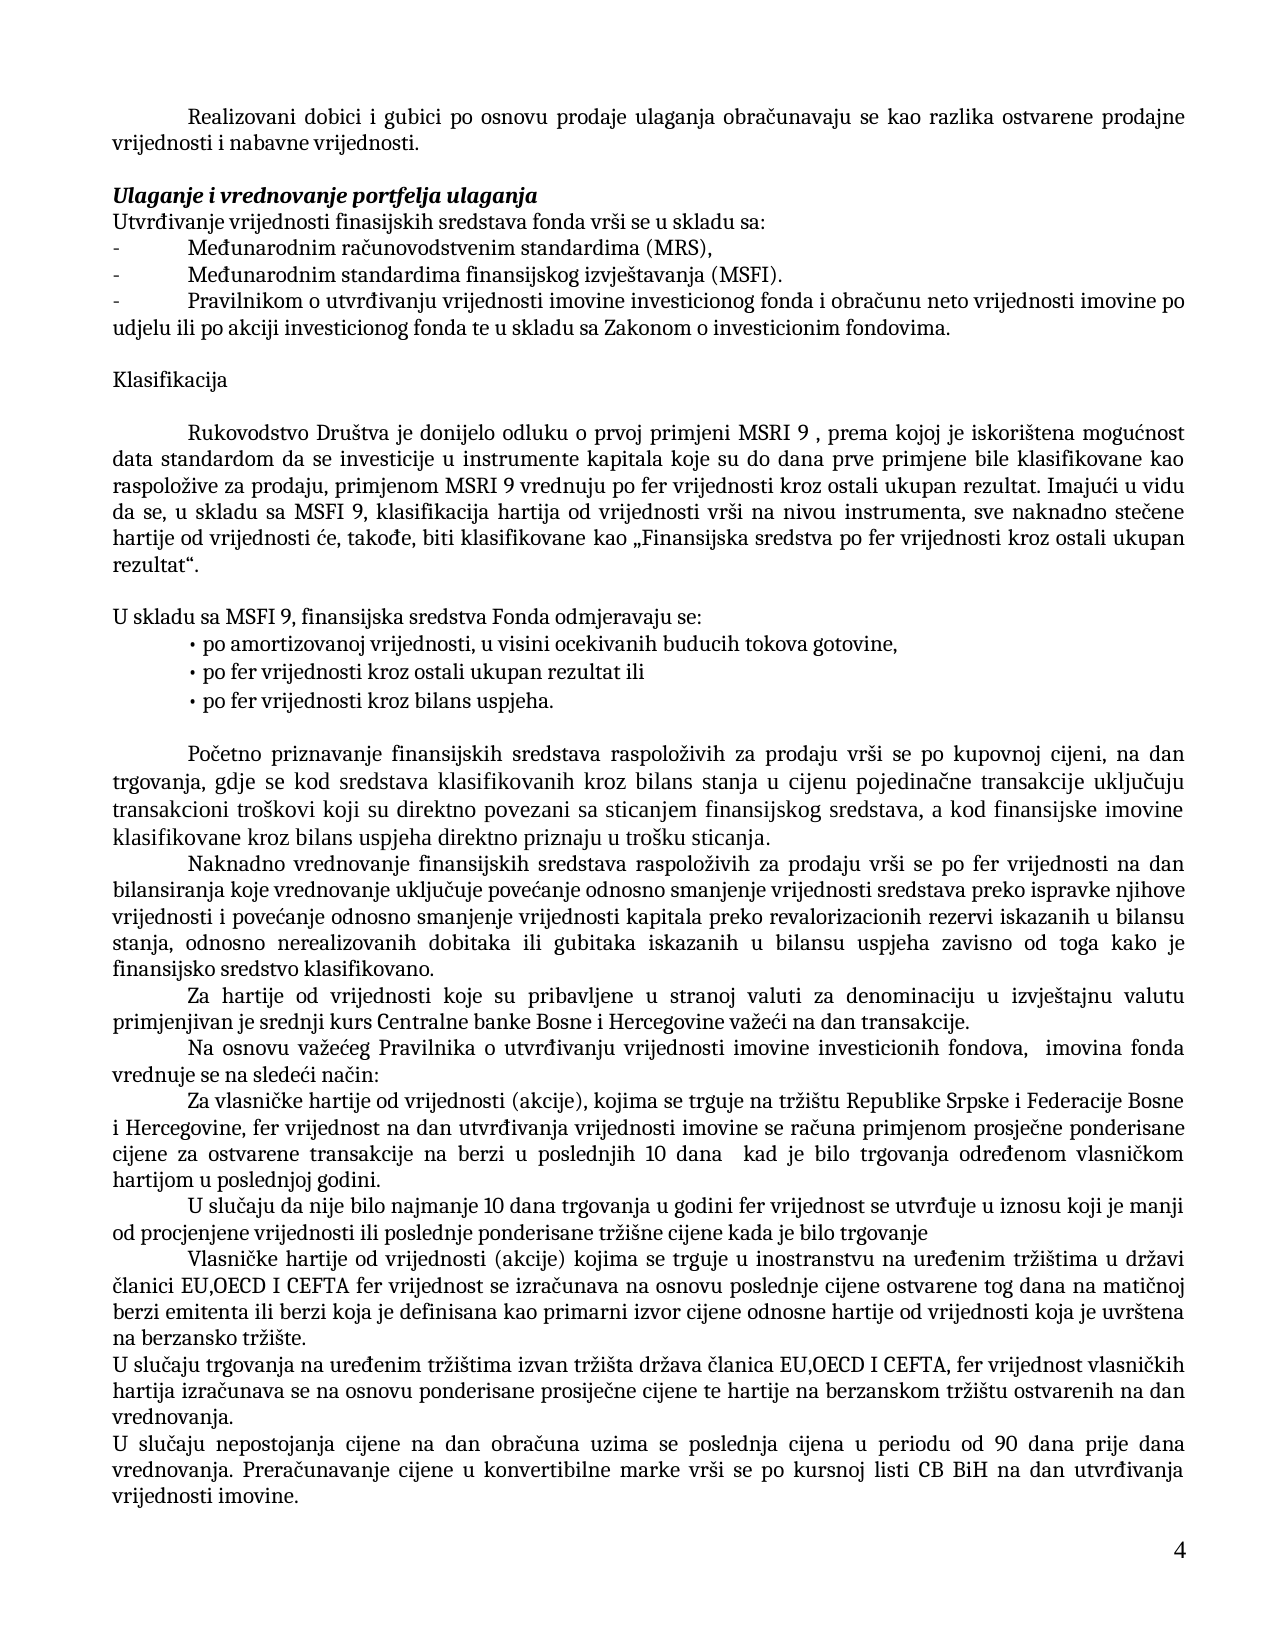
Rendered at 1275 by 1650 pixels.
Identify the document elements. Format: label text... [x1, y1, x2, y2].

text • po fer vrijednosti kroz ostali ukupan rezultat ili [112, 659, 1186, 686]
text - Pravilnikom o utvrđivanju vrijednosti imovine investicionog fonda i obračunu neto vrijednosti imovine po udjelu ili po akciji investicionog fonda te u skladu sa Zakonom o investicionim fondovima. [112, 288, 1186, 341]
text • po amortizovanoj vrijednosti, u visini ocekivanih buducih tokova gotovine, [112, 631, 1186, 657]
text Realizovani dobici i gubici po osnovu prodaje ulaganja obračunavaju se kao razlika ostvarene prodajne vrijednosti i nabavne vrijednosti. [112, 103, 1186, 156]
text U skladu sa MSFI 9, finansijska sredstva Fonda odmjeravaju se: [112, 604, 1186, 631]
text Na osnovu važećeg Pravilnika o utvrđivanju vrijednosti imovine investicionih fondova, imovina fonda vrednuje se na sledeći način: [112, 1035, 1186, 1088]
text Ulaganje i vrednovanje portfelja ulaganja [112, 182, 1186, 209]
text Naknadno vrednovanje finansijskih sredstava raspoloživih za prodaju vrši se po fer vrijednosti na dan bilansiranja koje vrednovanje uključuje povećanje odnosno smanjenje vrijednosti sredstava preko ispravke njihove vrijednosti i povećanje odnosno smanjenje vrijednosti kapitala preko revalorizacionih rezervi iskazanih u bilansu stanja, odnosno nerealizovanih dobitaka ili gubitaka iskazanih u bilansu uspjeha zavisno od toga kako je finansijsko sredstvo klasifikovano. [112, 851, 1186, 982]
text Utvrđivanje vrijednosti finasijskih sredstava fonda vrši se u skladu sa: [112, 209, 1186, 235]
text Za vlasničke hartije od vrijednosti (akcije), kojima se trguje na tržištu Republike Srpske i Federacije Bosne i Hercegovine, fer vrijednost na dan utvrđivanja vrijednosti imovine se računa primjenom prosječne ponderisane cijene za ostvarene transakcije na berzi u poslednjih 10 dana kad je bilo trgovanja određenom vlasničkom hartijom u poslednjoj godini. [112, 1088, 1186, 1193]
text Za hartije od vrijednosti koje su pribavljene u stranoj valuti za denominaciju u izvještajnu valutu primjenjivan je srednji kurs Centralne banke Bosne i Hercegovine važeći na dan transakcije. [112, 982, 1186, 1035]
text Vlasničke hartije od vrijednosti (akcije) kojima se trguje u inostranstvu na uređenim tržištima u državi članici EU,OECD I CEFTA fer vrijednost se izračunava na osnovu poslednje cijene ostvarene tog dana na matičnoj berzi emitenta ili berzi koja je definisana kao primarni izvor cijene odnosne hartije od vrijednosti koja je uvrštena na berzansko tržište. [112, 1246, 1186, 1351]
text U slučaju trgovanja na uređenim tržištima izvan tržišta država članica EU,OECD I CEFTA, fer vrijednost vlasničkih hartija izračunava se na osnovu ponderisane prosiječne cijene te hartije na berzanskom tržištu ostvarenih na dan vrednovanja. [112, 1351, 1186, 1431]
text Klasifikacija [112, 367, 1186, 393]
text U slučaju nepostojanja cijene na dan obračuna uzima se poslednja cijena u periodu od 90 dana prije dana vrednovanja. Preračunavanje cijene u konvertibilne marke vrši se po kursnoj listi CB BiH na dan utvrđivanja vrijednosti imovine. [112, 1431, 1186, 1509]
text U slučaju da nije bilo najmanje 10 dana trgovanja u godini fer vrijednost se utvrđuje u iznosu koji je manji od procjenjene vrijednosti ili poslednje ponderisane tržišne cijene kada je bilo trgovanje [112, 1193, 1186, 1246]
text Početno priznavanje finansijskih sredstava raspoloživih za prodaju vrši se po kupovnoj cijeni, na dan trgovanja, gdje se kod sredstava klasifikovanih kroz bilans stanja u cijenu pojedinačne transakcije uključuju transakcioni troškovi koji su direktno povezani sa sticanjem finansijskog sredstava, a kod finansijske imovine klasifikovane kroz bilans uspjeha direktno priznaju u trošku sticanja. [112, 741, 1186, 851]
text Rukovodstvo Društva je donijelo odluku o prvoj primjeni MSRI 9 , prema kojoj je iskorištena mogućnost data standardom da se investicije u instrumente kapitala koje su do dana prve primjene bile klasifikovane kao raspoložive za prodaju, primjenom MSRI 9 vrednuju po fer vrijednosti kroz ostali ukupan rezultat. Imajući u vidu da se, u skladu sa MSFI 9, klasifikacija hartija od vrijednosti vrši na nivou instrumenta, sve naknadno stečene hartije od vrijednosti će, takođe, biti klasifikovane kao „Finansijska sredstva po fer vrijednosti kroz ostali ukupan rezultat“. [112, 420, 1186, 578]
text - Međunarodnim standardima finansijskog izvještavanja (MSFI). [112, 262, 1186, 288]
text • po fer vrijednosti kroz bilans uspjeha. [112, 688, 1186, 714]
text - Međunarodnim računovodstvenim standardima (MRS), [112, 235, 1186, 262]
